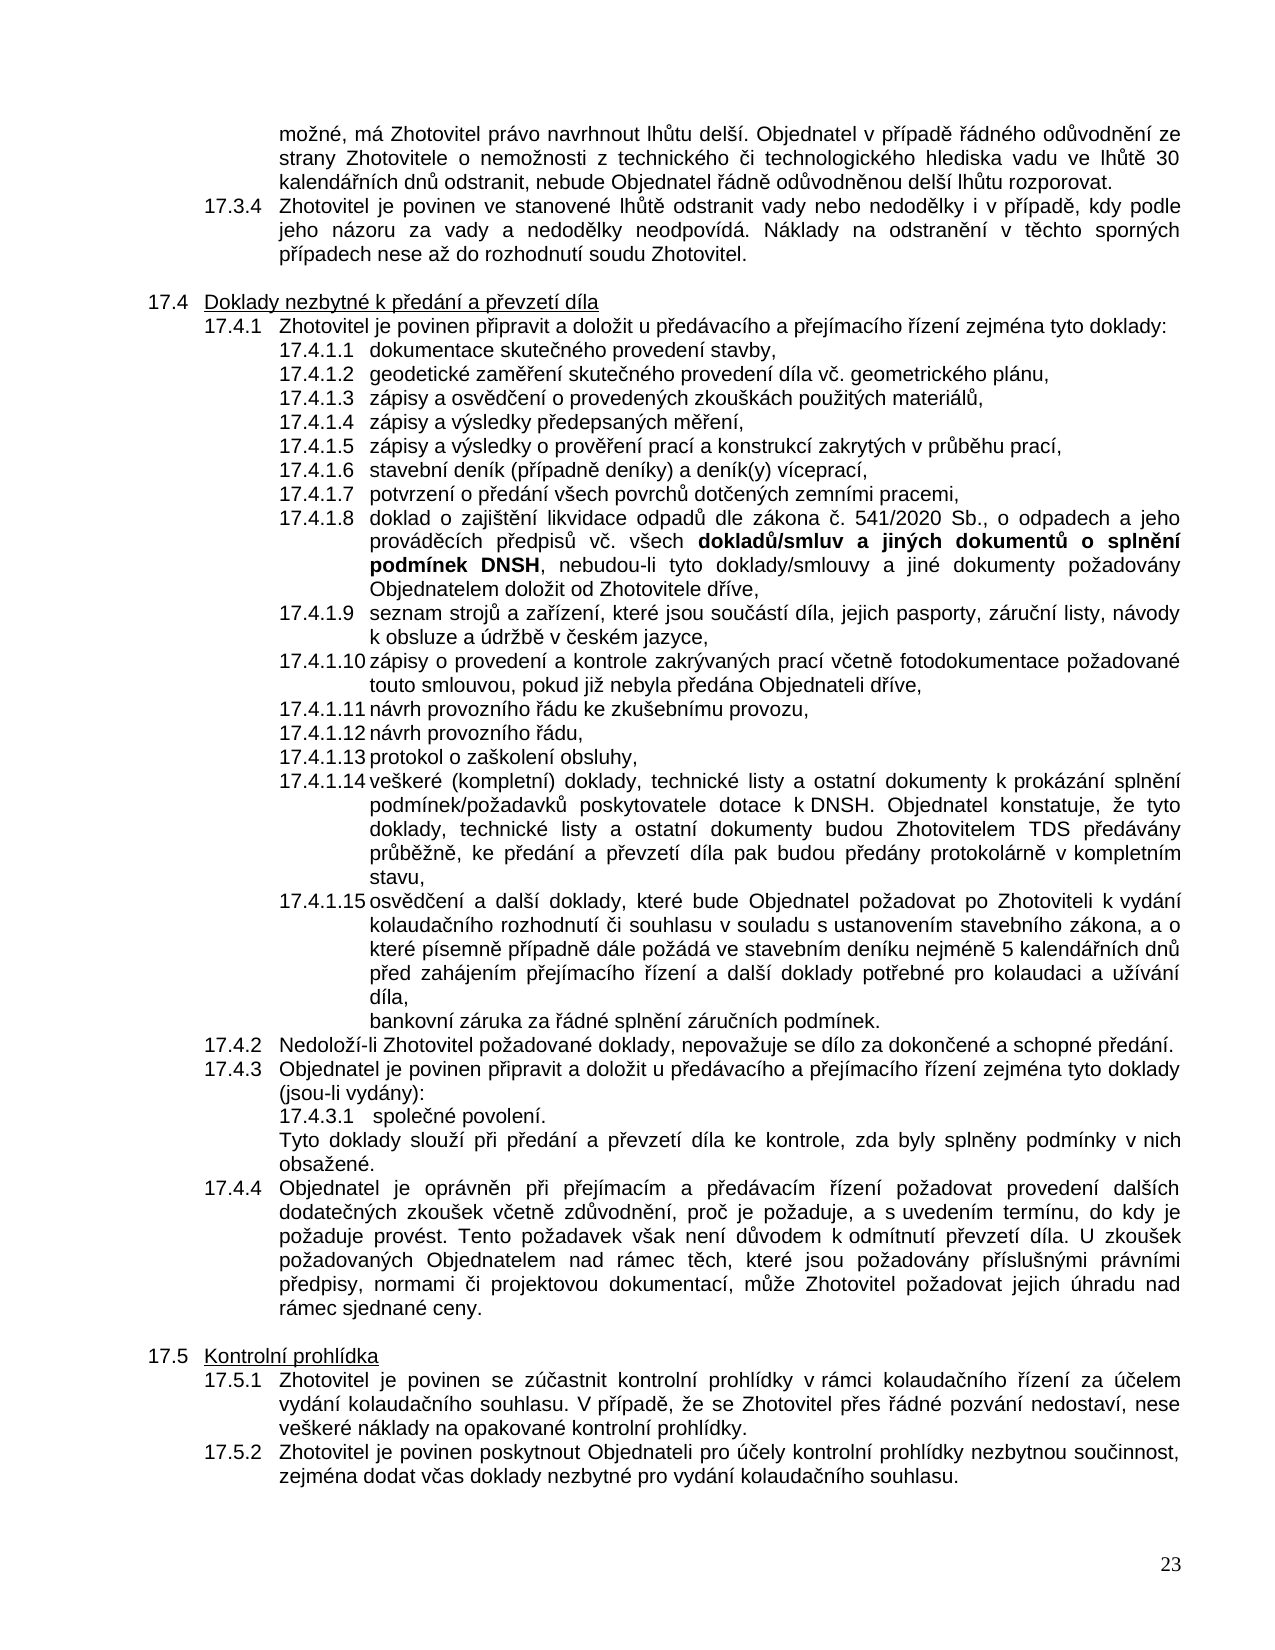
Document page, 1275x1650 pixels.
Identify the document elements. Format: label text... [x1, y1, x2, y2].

list Objednatel je oprávněn při přejímacím a předávacím řízení požadovat provedení dalších dodatečných zkoušek včetně zdůvodnění, proč je požaduje, a s uvedením termínu, do kdy je požaduje provést. Tento požadavek však není důvodem k odmítnutí převzetí díla. U zkoušek požadovaných Objednatelem nad rámec těch, které jsou požadovány příslušnými právními předpisy, normami či projektovou dokumentací, může Zhotovitel požadovat jejich úhradu nad rámec sjednané ceny. [204, 1176, 1181, 1320]
list zápisy a výsledky o prověření prací a konstrukcí zakrytých v průběhu prací, [279, 433, 1181, 457]
list společné povolení. [279, 1104, 1181, 1128]
list osvědčení a další doklady, které bude Objednatel požadovat po Zhotoviteli k vydání kolaudačního rozhodnutí či souhlasu v souladu s ustanovením stavebního zákona, a o které písemně případně dále požádá ve stavebním deníku nejméně 5 kalendářních dnů před zahájením přejímacího řízení a další doklady potřebné pro kolaudaci a užívání díla, [279, 889, 1181, 1008]
list zápisy o provedení a kontrole zakrývaných prací včetně fotodokumentace požadované touto smlouvou, pokud již nebyla předána Objednateli dříve, [279, 649, 1181, 697]
text Tyto doklady slouží při předání a převzetí díla ke kontrole, zda byly splněny podmínky v nich obsažené. [279, 1128, 1181, 1176]
list seznam strojů a zařízení, které jsou součástí díla, jejich pasporty, záruční listy, návody k obsluze a údržbě v českém jazyce, [279, 601, 1181, 649]
text bankovní záruka za řádné splnění záručních podmínek. [369, 1008, 1181, 1032]
list Zhotovitel je povinen připravit a doložit u předávacího a přejímacího řízení zejména tyto doklady: [204, 314, 1181, 338]
list stavební deník (případně deníky) a deník(y) víceprací, [279, 457, 1181, 481]
list doklad o zajištění likvidace odpadů dle zákona č. 541/2020 Sb., o odpadech a jeho prováděcích předpisů vč. všech dokladů/smluv a jiných dokumentů o splnění podmínek DNSH, nebudou-li tyto doklady/smlouvy a jiné dokumenty požadovány Objednatelem doložit od Zhotovitele dříve, [279, 505, 1181, 601]
list potvrzení o předání všech povrchů dotčených zemními pracemi, [279, 481, 1181, 505]
list návrh provozního řádu ke zkušebnímu provozu, [279, 697, 1181, 721]
list Zhotovitel je povinen poskytnout Objednateli pro účely kontrolní prohlídky nezbytnou součinnost, zejména dodat včas doklady nezbytné pro vydání kolaudačního souhlasu. [204, 1440, 1181, 1488]
list Zhotovitel je povinen ve stanovené lhůtě odstranit vady nebo nedodělky i v případě, kdy podle jeho názoru za vady a nedodělky neodpovídá. Náklady na odstranění v těchto sporných případech nese až do rozhodnutí soudu Zhotovitel. [204, 194, 1181, 266]
list Doklady nezbytné k předání a převzetí díla [148, 290, 1181, 314]
list dokumentace skutečného provedení stavby, [279, 338, 1181, 362]
list protokol o zaškolení obsluhy, [279, 745, 1181, 769]
list návrh provozního řádu, [279, 721, 1181, 745]
list Kontrolní prohlídka [148, 1344, 1181, 1368]
list zápisy a výsledky předepsaných měření, [279, 409, 1181, 433]
list geodetické zaměření skutečného provedení díla vč. geometrického plánu, [279, 362, 1181, 386]
list Objednatel je povinen připravit a doložit u předávacího a přejímacího řízení zejména tyto doklady (jsou-li vydány): [204, 1056, 1181, 1104]
list veškeré (kompletní) doklady, technické listy a ostatní dokumenty k prokázání splnění podmínek/požadavků poskytovatele dotace k DNSH. Objednatel konstatuje, že tyto doklady, technické listy a ostatní dokumenty budou Zhotovitelem TDS předávány průběžně, ke předání a převzetí díla pak budou předány protokolárně v kompletním stavu, [279, 769, 1181, 889]
list Zhotovitel je povinen se zúčastnit kontrolní prohlídky v rámci kolaudačního řízení za účelem vydání kolaudačního souhlasu. V případě, že se Zhotovitel přes řádné pozvání nedostaví, nese veškeré náklady na opakované kontrolní prohlídky. [204, 1368, 1181, 1440]
list Nedoloží-li Zhotovitel požadované doklady, nepovažuje se dílo za dokončené a schopné předání. [204, 1032, 1181, 1056]
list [204, 122, 1181, 194]
list zápisy a osvědčení o provedených zkouškách použitých materiálů, [279, 386, 1181, 409]
